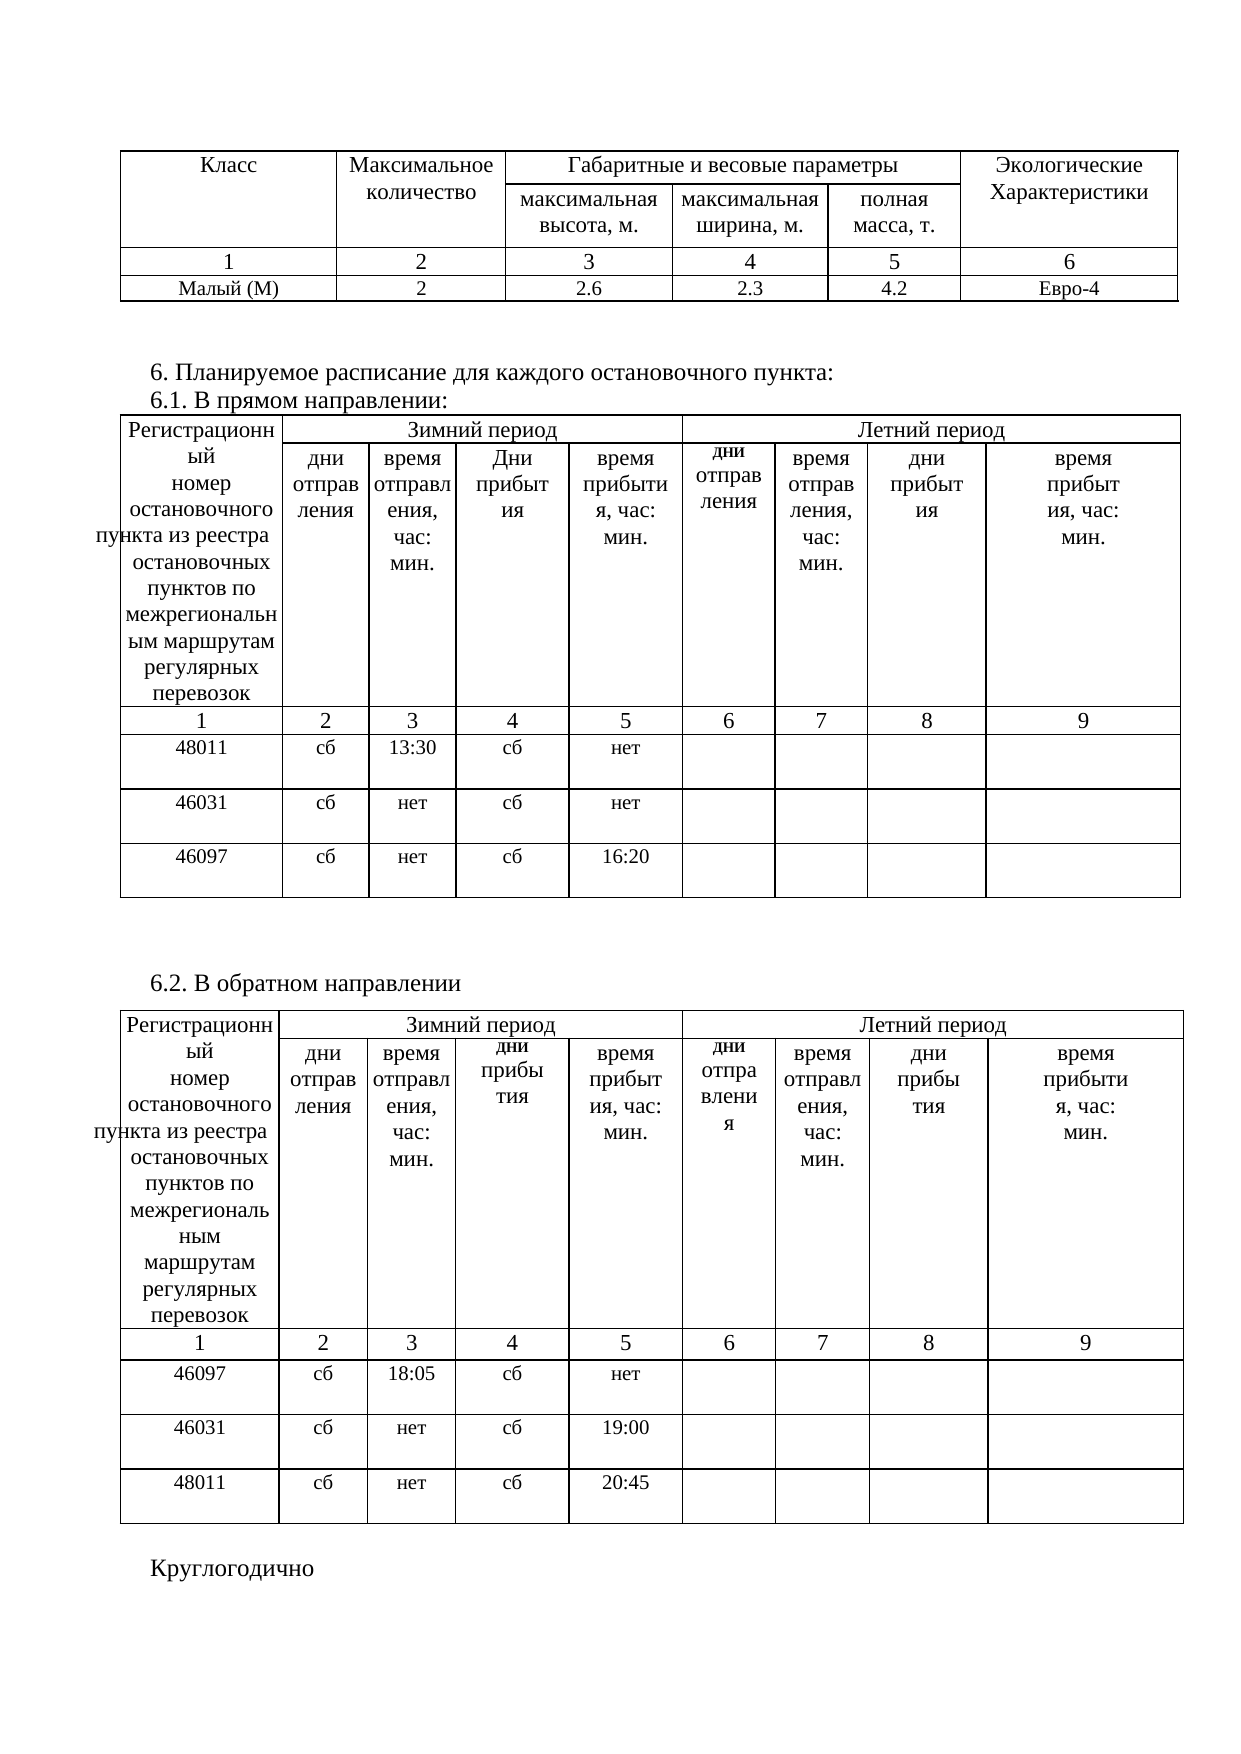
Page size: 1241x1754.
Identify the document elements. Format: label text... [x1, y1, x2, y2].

table_cell 5 [570, 1329, 682, 1359]
table_cell ДНИ отпра влени я [683, 1039, 775, 1327]
table_header Зимний период [280, 1011, 682, 1038]
table_header Регистрационный номер остановочного пункта из реестра остановочных пунктов по межрегиональным маршрутам регулярных перевозок [121, 1011, 278, 1327]
table_cell [683, 1415, 775, 1468]
table_cell сб [280, 1415, 367, 1468]
table_cell время прибыти я, час: мин. [989, 1039, 1183, 1327]
table_cell 13:30 [370, 735, 455, 788]
table_cell время прибыт ия, час: мин. [570, 1039, 682, 1327]
table_cell сб [457, 844, 568, 897]
table_cell 3 [506, 248, 672, 274]
table_cell 4.2 [829, 276, 960, 300]
table_cell сб [457, 790, 568, 842]
table_cell 46097 [121, 844, 282, 897]
table_cell нет [368, 1415, 455, 1468]
table_cell 2 [283, 707, 368, 734]
table_cell [987, 735, 1180, 788]
table_cell нет [370, 844, 455, 897]
table_cell 9 [989, 1329, 1183, 1359]
table_cell 20:45 [570, 1470, 682, 1522]
table_cell [683, 844, 774, 897]
table_cell ДНИ прибы тия [456, 1039, 568, 1327]
table_cell 18:05 [368, 1361, 455, 1414]
text 6.2. В обратном направлении [150, 968, 1090, 997]
table_cell 4 [456, 1329, 568, 1359]
table_cell время отправл ения, час: мин. [776, 1039, 869, 1327]
table_cell 7 [776, 707, 867, 734]
table_cell 9 [987, 707, 1180, 734]
table_cell [776, 1415, 869, 1468]
table_cell 2.3 [673, 276, 827, 300]
table_cell 46097 [121, 1361, 278, 1414]
table_cell 8 [870, 1329, 987, 1359]
table_header Экологические Характеристики [961, 152, 1177, 247]
table_cell [776, 1361, 869, 1414]
table_cell Дни прибыт ия [457, 444, 568, 706]
table_cell сб [456, 1415, 568, 1468]
table_header Летний период [683, 416, 1180, 442]
table_cell 8 [868, 707, 985, 734]
table_cell 1 [121, 707, 282, 734]
table_cell дни прибы тия [870, 1039, 987, 1327]
table_cell 3 [368, 1329, 455, 1359]
table_cell Малый (М) [121, 276, 336, 300]
table_cell 46031 [121, 790, 282, 842]
table_header Летний период [683, 1011, 1183, 1038]
table_cell сб [456, 1470, 568, 1522]
table_cell 2 [280, 1329, 367, 1359]
table_cell [683, 790, 774, 842]
table_cell [868, 790, 985, 842]
table_cell 2 [337, 248, 505, 274]
text 6.1. В прямом направлении: [150, 386, 1090, 414]
table_header Класс [121, 152, 336, 247]
table_header Максимальное количество [337, 152, 505, 247]
table_cell нет [570, 790, 682, 842]
table_cell сб [280, 1361, 367, 1414]
table_cell 4 [457, 707, 568, 734]
table_cell 46031 [121, 1415, 278, 1468]
table_cell [989, 1361, 1183, 1414]
table_cell максимальная высота, м. [506, 185, 672, 247]
text 6. Планируемое расписание для каждого остановочного пункта: [150, 357, 1090, 386]
table_cell сб [283, 844, 368, 897]
table_cell максимальная ширина, м. [673, 185, 827, 247]
table_cell дни отправ ления [280, 1039, 367, 1327]
table_cell [776, 790, 867, 842]
table_cell 2 [337, 276, 505, 300]
table_cell время отправл ения, час: мин. [370, 444, 455, 706]
table_cell дни отправ ления [283, 444, 368, 706]
table_cell время прибыти я, час: мин. [570, 444, 682, 706]
table_cell нет [570, 1361, 682, 1414]
table_cell полная масса, т. [829, 185, 960, 247]
table_cell 16:20 [570, 844, 682, 897]
table_cell [989, 1415, 1183, 1468]
table_cell [868, 844, 985, 897]
table_cell [987, 844, 1180, 897]
table_cell [776, 844, 867, 897]
table_cell дни прибыт ия [868, 444, 985, 706]
table_cell нет [370, 790, 455, 842]
table_cell 7 [776, 1329, 869, 1359]
table_header Регистрационный номер остановочного пункта из реестра остановочных пунктов по межрегиональным маршрутам регулярных перевозок [121, 416, 282, 706]
table_cell 3 [370, 707, 455, 734]
table_cell 5 [570, 707, 682, 734]
table_cell [870, 1470, 987, 1522]
table_cell время отправл ения, час: мин. [368, 1039, 455, 1327]
table_cell [870, 1361, 987, 1414]
table_cell [987, 790, 1180, 842]
table_cell 1 [121, 248, 336, 274]
table_cell [870, 1415, 987, 1468]
table_cell сб [457, 735, 568, 788]
table_cell 19:00 [570, 1415, 682, 1468]
table_cell сб [280, 1470, 367, 1522]
table_cell нет [368, 1470, 455, 1522]
table_cell [683, 1361, 775, 1414]
table_cell время отправ ления, час: мин. [776, 444, 867, 706]
table_cell 2.6 [506, 276, 672, 300]
table_cell 6 [961, 248, 1177, 274]
table_cell 5 [829, 248, 960, 274]
table_cell 1 [121, 1329, 278, 1359]
table_cell [776, 735, 867, 788]
table_cell сб [456, 1361, 568, 1414]
table_cell ДНИ отправ ления [683, 444, 774, 706]
table_cell 6 [683, 1329, 775, 1359]
table_cell [776, 1470, 869, 1522]
table_cell время прибыт ия, час: мин. [987, 444, 1180, 706]
table_header Габаритные и весовые параметры [506, 152, 960, 183]
table_cell [683, 735, 774, 788]
table_cell 4 [673, 248, 827, 274]
text Круглогодично [150, 1553, 1090, 1582]
table_cell [683, 1470, 775, 1522]
table_cell сб [283, 790, 368, 842]
table_cell 48011 [121, 1470, 278, 1522]
table_cell [868, 735, 985, 788]
table_cell нет [570, 735, 682, 788]
table_cell 48011 [121, 735, 282, 788]
table_header Зимний период [283, 416, 682, 442]
table_cell сб [283, 735, 368, 788]
table_cell Евро-4 [961, 276, 1177, 300]
table_cell 6 [683, 707, 774, 734]
table_cell [989, 1470, 1183, 1522]
